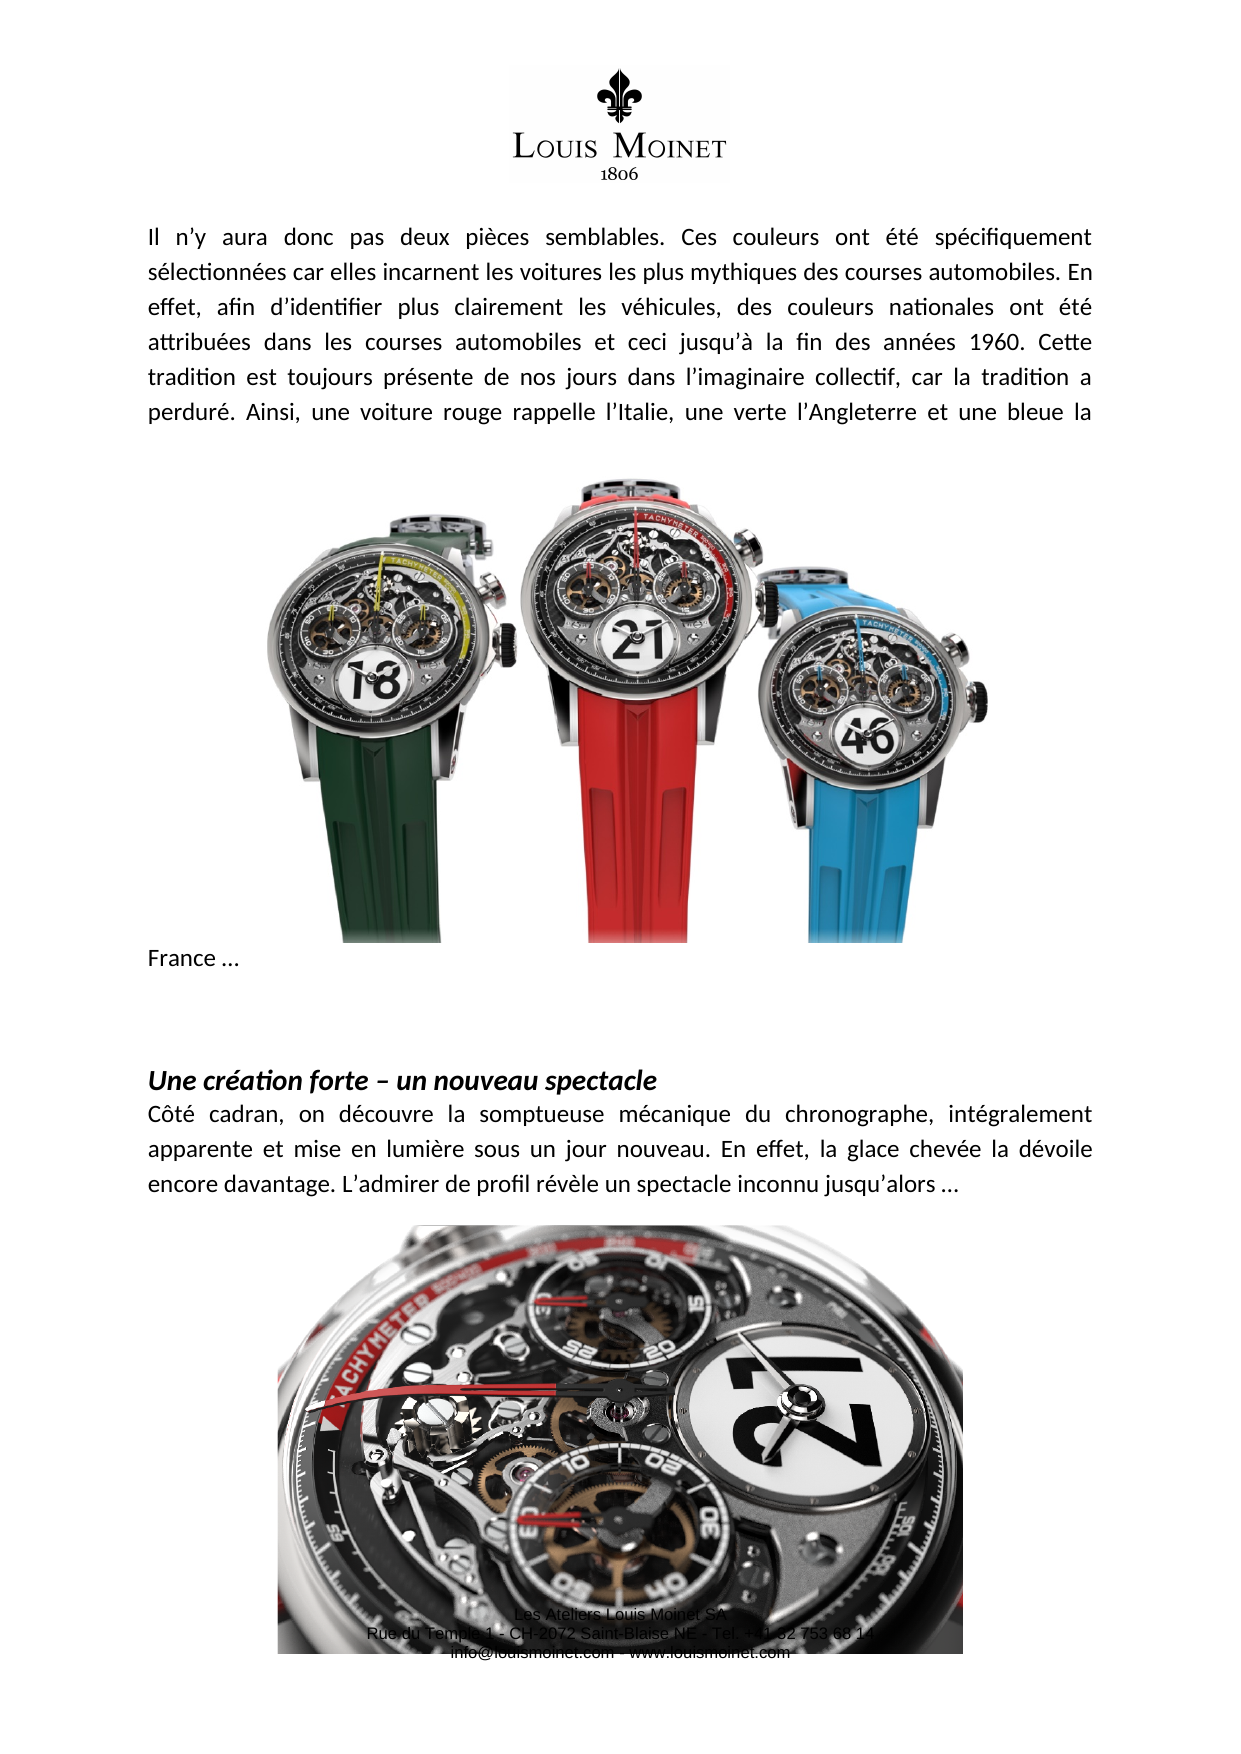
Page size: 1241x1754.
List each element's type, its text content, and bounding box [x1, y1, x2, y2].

picture [248, 453, 992, 943]
text Côté cadran, on découvre la somptueuse mécanique du chronographe, intégralement apparente et mise en lumière sous un jour nouveau. En effet, la glace chevée la dévoile encore davantage. L’admirer de profil révèle un spectacle inconnu jusqu’alors … [148, 1098, 1093, 1198]
text Une création forte – un nouveau spectacle [148, 1062, 1093, 1098]
picture [509, 65, 730, 183]
picture [277, 1223, 963, 1654]
